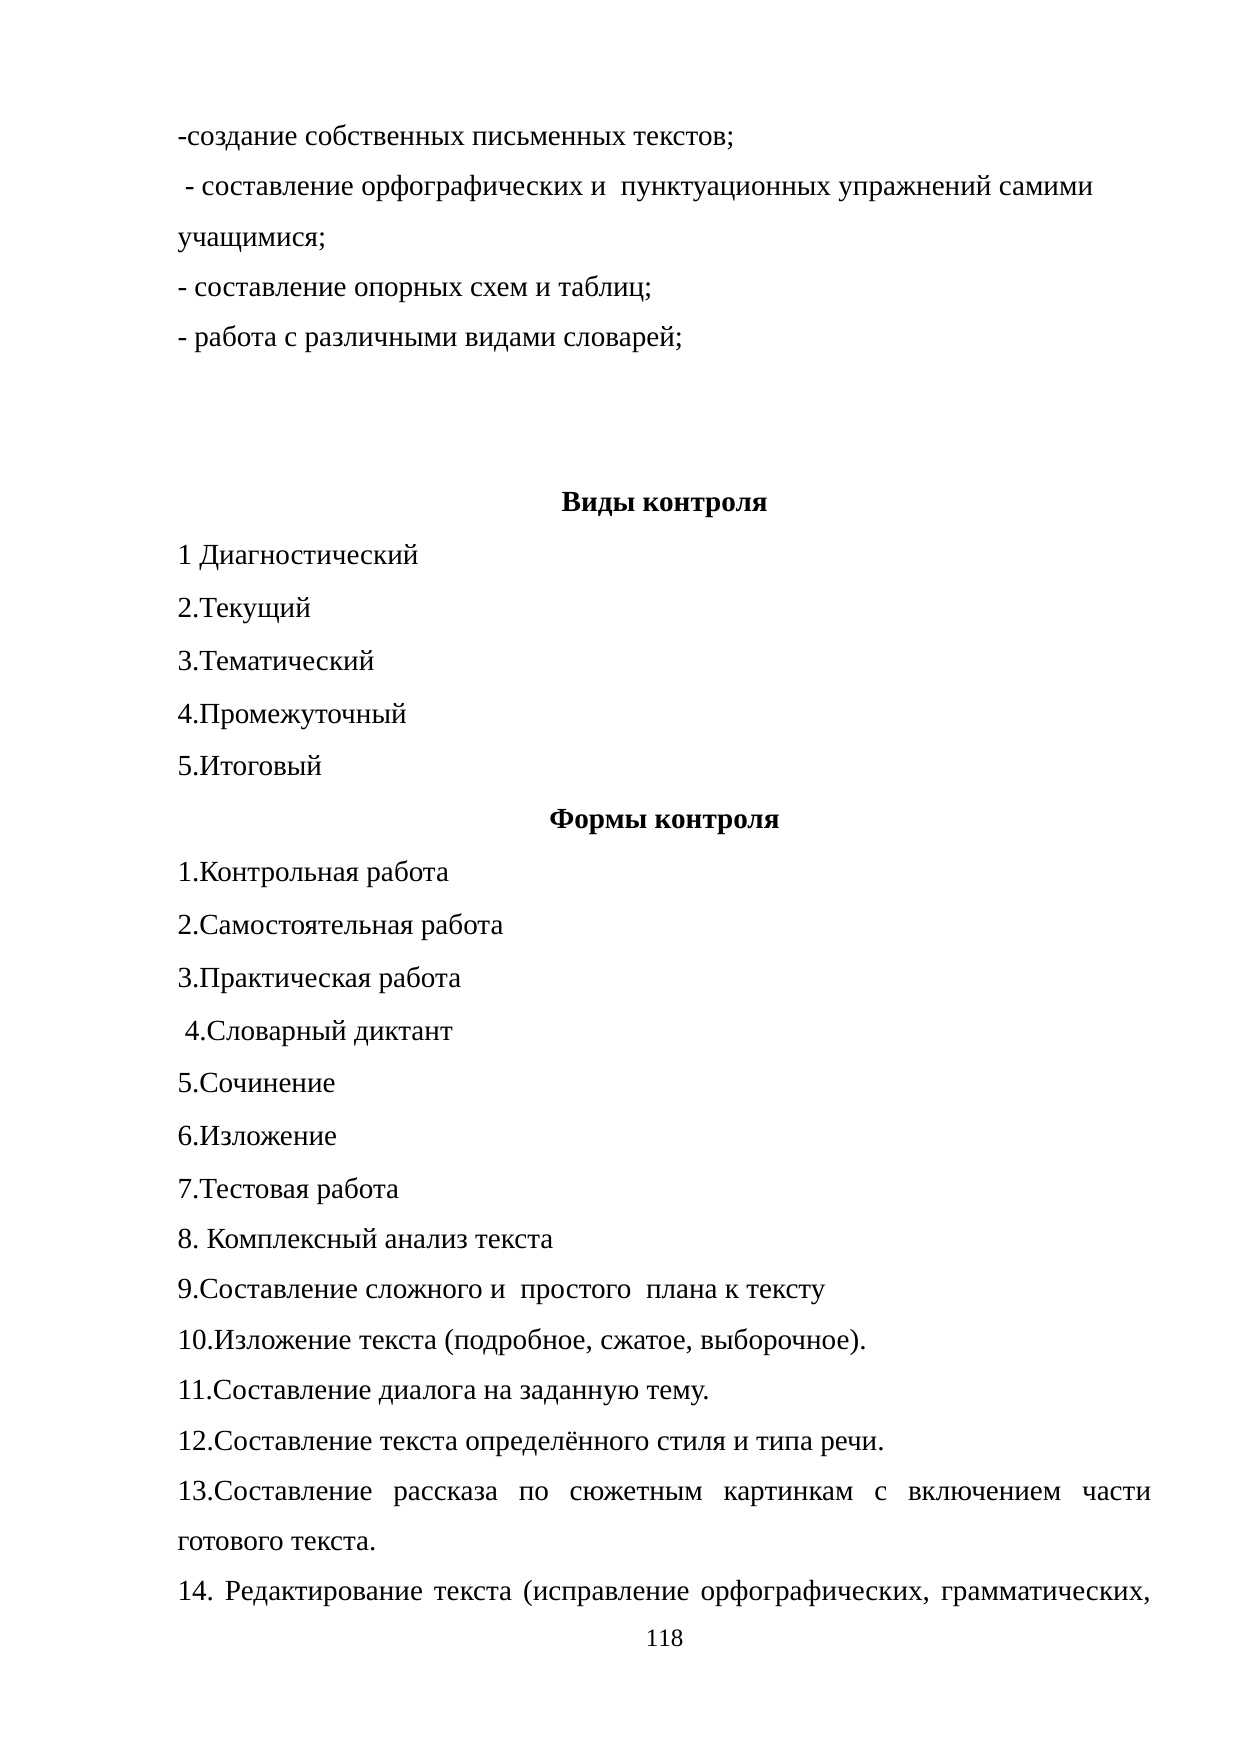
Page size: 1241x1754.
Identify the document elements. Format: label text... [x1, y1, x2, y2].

text 13.Составление рассказа по сюжетным картинкам с включением части готового текста. [177, 1473, 1152, 1557]
text 4.Промежуточный [177, 696, 1152, 729]
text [177, 1573, 1152, 1607]
text 2.Самостоятельная работа [177, 907, 1152, 941]
text 6.Изложение [177, 1118, 1152, 1152]
text - составление орфографических и пунктуационных упражнений самими учащимися; [177, 168, 1152, 252]
text 3.Практическая работа [177, 960, 1152, 993]
text 12.Составление текста определённого стиля и типа речи. [177, 1423, 1152, 1456]
text - работа с различными видами словарей; [177, 319, 1152, 353]
text Формы контроля [177, 801, 1152, 835]
text 1 Диагностический [177, 537, 1152, 571]
text Виды контроля [177, 484, 1152, 518]
text 5.Итоговый [177, 748, 1152, 782]
text 11.Составление диалога на заданную тему. [177, 1372, 1152, 1406]
text -создание собственных письменных текстов; [177, 118, 1152, 152]
text 3.Тематический [177, 643, 1152, 676]
text 9.Составление сложного и простого плана к тексту [177, 1272, 1152, 1305]
text 4.Словарный диктант [177, 1013, 1152, 1046]
text 5.Сочинение [177, 1065, 1152, 1099]
text 2.Текущий [177, 590, 1152, 624]
text 7.Тестовая работа [177, 1171, 1152, 1204]
text 8. Комплексный анализ текста [177, 1221, 1152, 1255]
text - составление опорных схем и таблиц; [177, 269, 1152, 303]
text 1.Контрольная работа [177, 854, 1152, 888]
text 10.Изложение текста (подробное, сжатое, выборочное). [177, 1322, 1152, 1356]
